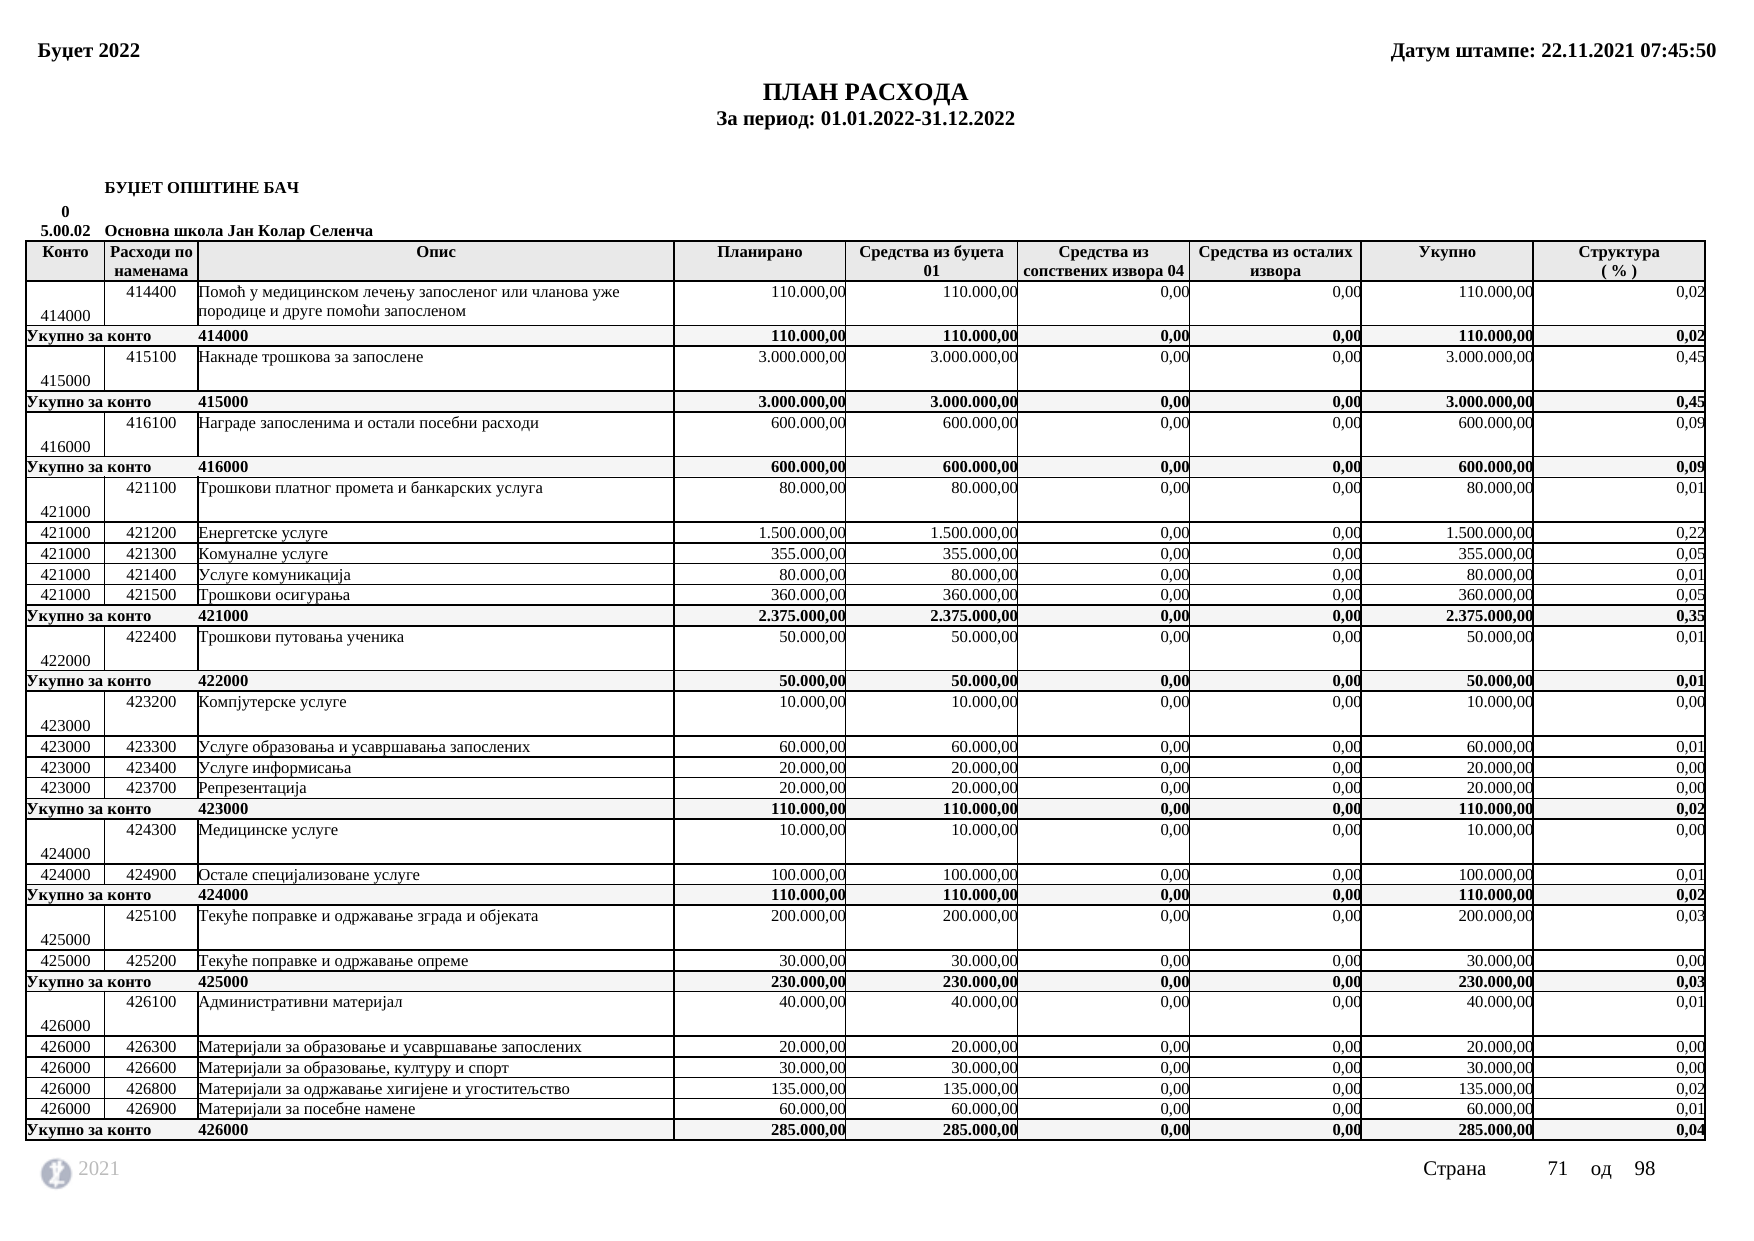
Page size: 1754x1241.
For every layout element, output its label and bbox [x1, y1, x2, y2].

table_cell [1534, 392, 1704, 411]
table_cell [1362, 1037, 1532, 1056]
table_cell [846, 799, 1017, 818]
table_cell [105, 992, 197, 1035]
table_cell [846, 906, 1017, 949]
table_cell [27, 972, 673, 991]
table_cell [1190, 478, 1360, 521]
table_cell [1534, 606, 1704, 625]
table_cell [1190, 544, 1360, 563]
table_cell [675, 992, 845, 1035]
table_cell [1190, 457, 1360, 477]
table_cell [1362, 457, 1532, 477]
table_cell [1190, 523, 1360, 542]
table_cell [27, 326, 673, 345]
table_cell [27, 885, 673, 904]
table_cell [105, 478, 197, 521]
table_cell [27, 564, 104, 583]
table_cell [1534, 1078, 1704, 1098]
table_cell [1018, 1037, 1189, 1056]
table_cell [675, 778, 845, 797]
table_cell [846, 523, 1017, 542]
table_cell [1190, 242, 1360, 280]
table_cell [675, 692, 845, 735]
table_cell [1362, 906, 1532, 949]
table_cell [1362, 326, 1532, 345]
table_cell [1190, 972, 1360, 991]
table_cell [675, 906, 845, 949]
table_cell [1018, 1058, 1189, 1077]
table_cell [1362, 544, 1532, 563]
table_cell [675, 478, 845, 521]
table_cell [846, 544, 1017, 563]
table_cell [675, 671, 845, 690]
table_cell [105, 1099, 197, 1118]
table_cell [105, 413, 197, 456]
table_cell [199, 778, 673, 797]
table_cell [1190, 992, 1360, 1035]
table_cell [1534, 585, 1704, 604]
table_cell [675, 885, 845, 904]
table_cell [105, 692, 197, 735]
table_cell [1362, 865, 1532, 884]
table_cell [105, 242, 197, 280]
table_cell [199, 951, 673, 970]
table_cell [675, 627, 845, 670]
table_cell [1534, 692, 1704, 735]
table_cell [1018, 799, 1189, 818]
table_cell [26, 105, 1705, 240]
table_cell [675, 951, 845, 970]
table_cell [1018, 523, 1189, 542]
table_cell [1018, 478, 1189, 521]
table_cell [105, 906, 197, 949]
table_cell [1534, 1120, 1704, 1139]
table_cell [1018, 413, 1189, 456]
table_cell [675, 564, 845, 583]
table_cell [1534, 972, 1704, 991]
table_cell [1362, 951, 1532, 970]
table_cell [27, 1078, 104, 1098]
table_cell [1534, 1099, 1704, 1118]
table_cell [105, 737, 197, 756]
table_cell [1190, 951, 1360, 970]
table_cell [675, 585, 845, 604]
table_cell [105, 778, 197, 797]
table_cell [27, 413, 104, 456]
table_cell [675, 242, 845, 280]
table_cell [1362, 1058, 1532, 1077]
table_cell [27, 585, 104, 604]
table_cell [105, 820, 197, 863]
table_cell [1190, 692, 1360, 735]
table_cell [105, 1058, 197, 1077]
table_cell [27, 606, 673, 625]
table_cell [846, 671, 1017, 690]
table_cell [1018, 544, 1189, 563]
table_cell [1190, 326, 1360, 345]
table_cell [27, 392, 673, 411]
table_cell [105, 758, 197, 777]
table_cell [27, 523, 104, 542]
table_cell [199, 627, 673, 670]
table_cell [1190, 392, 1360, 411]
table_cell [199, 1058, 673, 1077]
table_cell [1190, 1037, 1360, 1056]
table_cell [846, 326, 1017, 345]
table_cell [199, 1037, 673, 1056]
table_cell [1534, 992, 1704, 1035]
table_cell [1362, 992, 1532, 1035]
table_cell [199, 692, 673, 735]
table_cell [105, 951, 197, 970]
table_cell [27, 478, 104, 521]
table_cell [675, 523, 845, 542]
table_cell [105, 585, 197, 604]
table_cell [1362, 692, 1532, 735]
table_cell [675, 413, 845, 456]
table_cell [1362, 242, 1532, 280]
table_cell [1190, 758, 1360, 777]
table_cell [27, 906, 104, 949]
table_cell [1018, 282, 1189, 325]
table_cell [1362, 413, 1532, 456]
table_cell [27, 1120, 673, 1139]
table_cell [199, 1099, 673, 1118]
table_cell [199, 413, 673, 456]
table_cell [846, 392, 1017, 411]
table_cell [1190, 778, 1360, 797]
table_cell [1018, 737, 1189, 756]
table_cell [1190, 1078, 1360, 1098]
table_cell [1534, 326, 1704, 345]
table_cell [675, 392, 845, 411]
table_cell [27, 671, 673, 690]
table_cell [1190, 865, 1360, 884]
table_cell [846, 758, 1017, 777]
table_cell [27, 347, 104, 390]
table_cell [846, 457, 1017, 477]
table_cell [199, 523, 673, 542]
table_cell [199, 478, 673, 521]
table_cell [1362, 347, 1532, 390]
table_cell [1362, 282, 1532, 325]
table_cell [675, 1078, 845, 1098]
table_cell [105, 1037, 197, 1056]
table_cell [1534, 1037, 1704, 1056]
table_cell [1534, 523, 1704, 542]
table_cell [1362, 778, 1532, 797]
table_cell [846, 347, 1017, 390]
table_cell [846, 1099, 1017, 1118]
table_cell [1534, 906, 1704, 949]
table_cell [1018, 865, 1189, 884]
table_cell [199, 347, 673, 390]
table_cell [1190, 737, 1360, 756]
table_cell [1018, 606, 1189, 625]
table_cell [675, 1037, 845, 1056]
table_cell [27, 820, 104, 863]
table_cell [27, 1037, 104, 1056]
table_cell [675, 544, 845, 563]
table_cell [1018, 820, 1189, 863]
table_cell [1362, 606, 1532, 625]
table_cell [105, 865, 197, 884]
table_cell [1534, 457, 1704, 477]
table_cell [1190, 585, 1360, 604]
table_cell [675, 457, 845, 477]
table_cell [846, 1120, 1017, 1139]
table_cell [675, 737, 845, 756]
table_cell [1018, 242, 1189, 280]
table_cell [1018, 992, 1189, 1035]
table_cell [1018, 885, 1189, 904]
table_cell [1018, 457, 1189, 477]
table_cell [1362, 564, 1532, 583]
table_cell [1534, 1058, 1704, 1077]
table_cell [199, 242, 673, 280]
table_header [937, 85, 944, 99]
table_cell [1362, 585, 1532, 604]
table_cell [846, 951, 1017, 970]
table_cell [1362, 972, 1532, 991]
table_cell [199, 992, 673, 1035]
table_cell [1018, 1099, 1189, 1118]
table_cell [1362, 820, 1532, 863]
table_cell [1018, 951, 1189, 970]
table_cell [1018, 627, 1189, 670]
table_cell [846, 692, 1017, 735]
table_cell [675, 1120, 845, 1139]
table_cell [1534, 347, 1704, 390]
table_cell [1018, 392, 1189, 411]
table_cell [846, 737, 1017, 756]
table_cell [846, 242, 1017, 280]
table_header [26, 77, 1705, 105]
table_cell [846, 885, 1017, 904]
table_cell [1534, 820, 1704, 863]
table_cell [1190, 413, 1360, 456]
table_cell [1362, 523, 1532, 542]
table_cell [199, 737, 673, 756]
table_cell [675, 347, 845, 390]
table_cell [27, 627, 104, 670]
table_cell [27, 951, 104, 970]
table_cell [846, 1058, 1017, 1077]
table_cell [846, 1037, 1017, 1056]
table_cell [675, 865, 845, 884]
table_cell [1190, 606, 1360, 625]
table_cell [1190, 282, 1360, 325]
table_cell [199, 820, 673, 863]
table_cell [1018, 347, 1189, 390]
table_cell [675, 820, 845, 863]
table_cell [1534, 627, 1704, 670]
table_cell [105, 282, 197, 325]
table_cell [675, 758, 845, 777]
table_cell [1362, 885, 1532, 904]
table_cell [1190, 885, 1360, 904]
picture [37, 1155, 76, 1194]
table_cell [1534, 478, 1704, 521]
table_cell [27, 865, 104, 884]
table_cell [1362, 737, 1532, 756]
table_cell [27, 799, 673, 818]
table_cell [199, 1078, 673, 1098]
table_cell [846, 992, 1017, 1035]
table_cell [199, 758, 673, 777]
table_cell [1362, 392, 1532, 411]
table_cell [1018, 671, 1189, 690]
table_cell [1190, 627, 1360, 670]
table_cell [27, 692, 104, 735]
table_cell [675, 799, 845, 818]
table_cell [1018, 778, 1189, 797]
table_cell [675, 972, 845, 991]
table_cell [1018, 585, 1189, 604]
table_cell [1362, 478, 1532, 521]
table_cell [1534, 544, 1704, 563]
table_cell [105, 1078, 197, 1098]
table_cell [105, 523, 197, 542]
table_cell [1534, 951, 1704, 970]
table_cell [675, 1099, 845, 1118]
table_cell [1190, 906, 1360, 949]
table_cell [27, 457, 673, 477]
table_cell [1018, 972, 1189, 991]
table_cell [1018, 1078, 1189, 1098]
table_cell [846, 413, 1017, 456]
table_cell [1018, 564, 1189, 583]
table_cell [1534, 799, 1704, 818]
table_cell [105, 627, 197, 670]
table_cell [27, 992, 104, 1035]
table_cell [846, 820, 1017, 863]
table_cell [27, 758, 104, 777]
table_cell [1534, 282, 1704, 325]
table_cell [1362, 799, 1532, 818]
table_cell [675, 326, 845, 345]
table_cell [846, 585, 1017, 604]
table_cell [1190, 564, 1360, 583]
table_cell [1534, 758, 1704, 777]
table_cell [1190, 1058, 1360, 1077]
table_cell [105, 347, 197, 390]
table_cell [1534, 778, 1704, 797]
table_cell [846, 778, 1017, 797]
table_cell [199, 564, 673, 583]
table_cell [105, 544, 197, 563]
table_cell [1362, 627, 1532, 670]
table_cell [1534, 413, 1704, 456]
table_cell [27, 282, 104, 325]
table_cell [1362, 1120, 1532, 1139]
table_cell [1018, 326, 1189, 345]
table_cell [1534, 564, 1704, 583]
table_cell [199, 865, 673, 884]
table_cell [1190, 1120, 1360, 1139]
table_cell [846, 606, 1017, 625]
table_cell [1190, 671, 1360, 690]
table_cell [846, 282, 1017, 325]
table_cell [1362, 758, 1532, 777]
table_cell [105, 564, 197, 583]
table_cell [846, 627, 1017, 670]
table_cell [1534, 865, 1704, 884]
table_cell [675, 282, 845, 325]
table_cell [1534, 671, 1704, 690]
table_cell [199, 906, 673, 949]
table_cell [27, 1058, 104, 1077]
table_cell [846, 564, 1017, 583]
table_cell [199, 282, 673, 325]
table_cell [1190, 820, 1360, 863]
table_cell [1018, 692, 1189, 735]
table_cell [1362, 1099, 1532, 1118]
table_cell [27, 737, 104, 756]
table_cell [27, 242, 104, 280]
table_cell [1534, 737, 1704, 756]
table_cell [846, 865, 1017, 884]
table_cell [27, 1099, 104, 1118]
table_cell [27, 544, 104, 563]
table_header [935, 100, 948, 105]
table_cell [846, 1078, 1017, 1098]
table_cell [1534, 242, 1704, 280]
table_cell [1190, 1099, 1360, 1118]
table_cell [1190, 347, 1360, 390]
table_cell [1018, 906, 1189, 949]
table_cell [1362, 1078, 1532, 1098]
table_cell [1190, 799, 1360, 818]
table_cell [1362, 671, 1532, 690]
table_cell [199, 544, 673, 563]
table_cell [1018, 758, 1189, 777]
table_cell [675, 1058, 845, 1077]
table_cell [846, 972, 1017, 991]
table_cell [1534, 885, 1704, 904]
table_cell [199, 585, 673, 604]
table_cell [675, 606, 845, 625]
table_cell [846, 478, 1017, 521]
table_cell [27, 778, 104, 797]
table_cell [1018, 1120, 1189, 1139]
